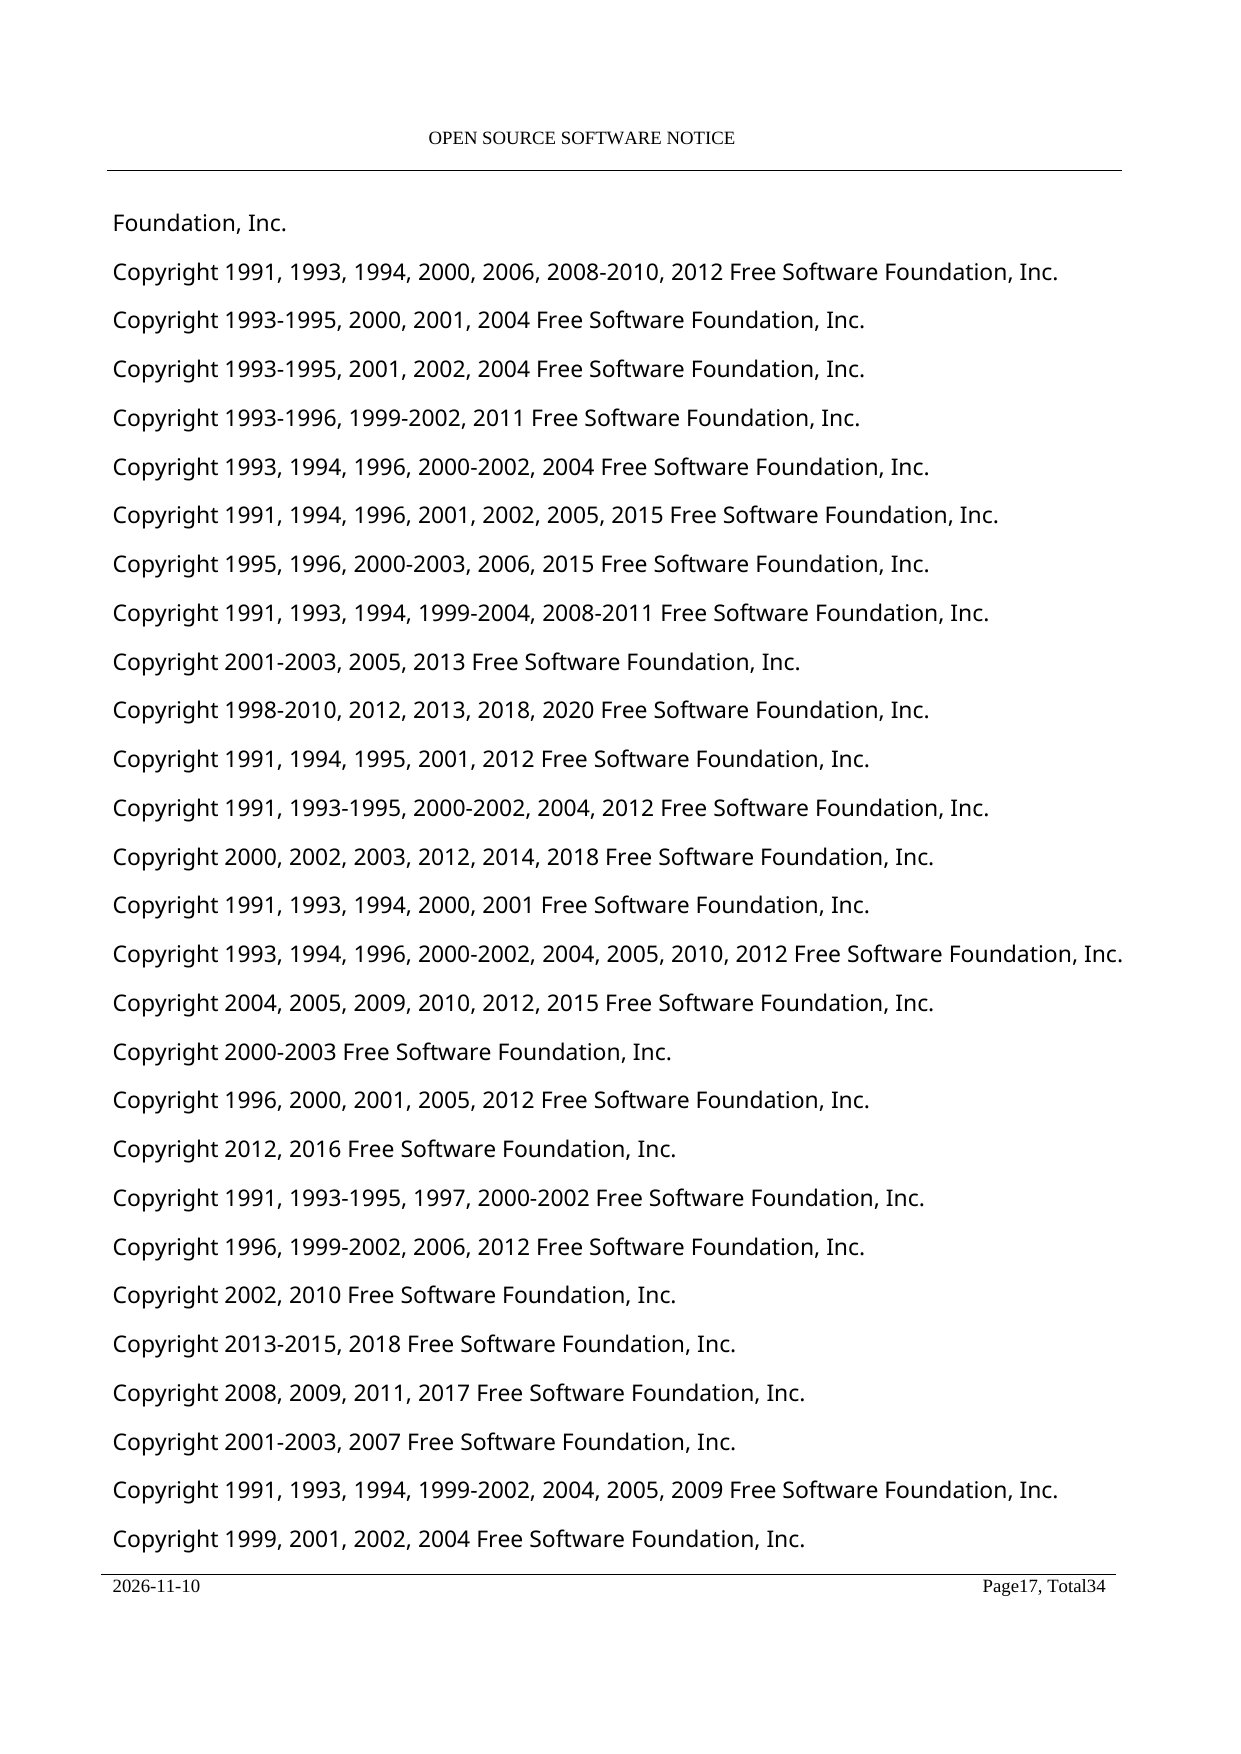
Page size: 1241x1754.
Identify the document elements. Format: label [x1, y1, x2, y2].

text [112, 206, 1128, 1555]
